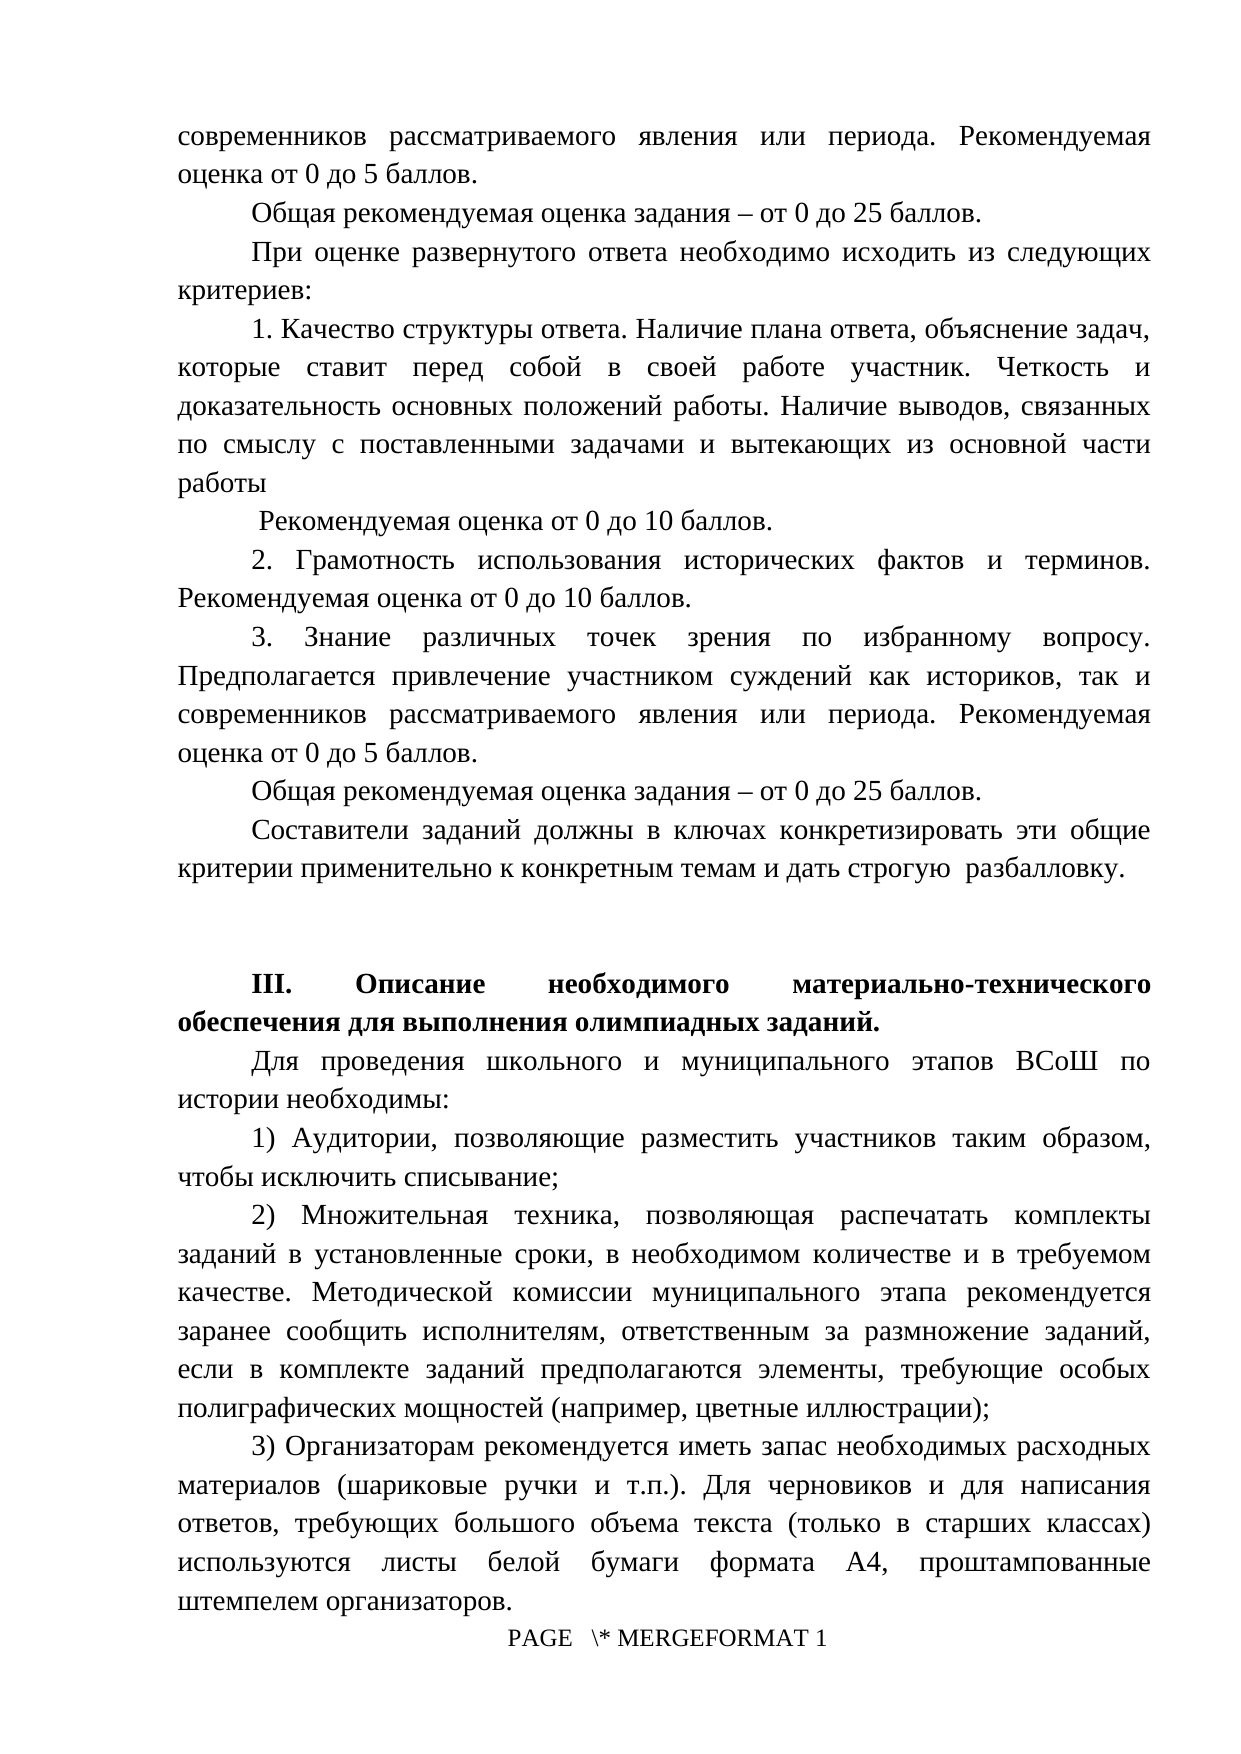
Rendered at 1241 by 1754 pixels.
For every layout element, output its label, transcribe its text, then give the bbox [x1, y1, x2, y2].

text 3) Организаторам рекомендуется иметь запас необходимых расходных материалов (шариковые ручки и т.п.). Для черновиков и для написания ответов, требующих большого объема текста (только в старших классах) используются листы белой бумаги формата А4, проштампованные штемпелем организаторов. [177, 1428, 1152, 1616]
text 2. Грамотность использования исторических фактов и терминов. Рекомендуемая оценка от 0 до 10 баллов. [177, 542, 1152, 614]
text 2) Множительная техника, позволяющая распечатать комплекты заданий в установленные сроки, в необходимом количестве и в требуемом качестве. Методической комиссии муниципального этапа рекомендуется заранее сообщить исполнителям, ответственным за размножение заданий, если в комплекте заданий предполагаются элементы, требующие особых полиграфических мощностей (например, цветные иллюстрации); [177, 1197, 1152, 1423]
text Рекомендуемая оценка от 0 до 10 баллов. [177, 503, 1152, 537]
text Для проведения школьного и муниципального этапов ВСоШ по истории необходимы: [177, 1043, 1152, 1115]
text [177, 118, 1152, 190]
text 3. Знание различных точек зрения по избранному вопросу. Предполагается привлечение участником суждений как историков, так и современников рассматриваемого явления или периода. Рекомендуемая оценка от 0 до 5 баллов. [177, 619, 1152, 768]
text Общая рекомендуемая оценка задания – от 0 до 25 баллов. [177, 773, 1152, 807]
text 1. Качество структуры ответа. Наличие плана ответа, объяснение задач, которые ставит перед собой в своей работе участник. Четкость и доказательность основных положений работы. Наличие выводов, связанных по смыслу с поставленными задачами и вытекающих из основной части работы [177, 311, 1152, 498]
text При оценке развернутого ответа необходимо исходить из следующих критериев: [177, 234, 1152, 306]
text Общая рекомендуемая оценка задания – от 0 до 25 баллов. [177, 195, 1152, 229]
text Составители заданий должны в ключах конкретизировать эти общие критерии применительно к конкретным темам и дать строгую разбалловку. [177, 812, 1152, 884]
text III. Описание необходимого материально-технического обеспечения для выполнения олимпиадных заданий. [177, 966, 1152, 1038]
text 1) Аудитории, позволяющие разместить участников таким образом, чтобы исключить списывание; [177, 1120, 1152, 1192]
